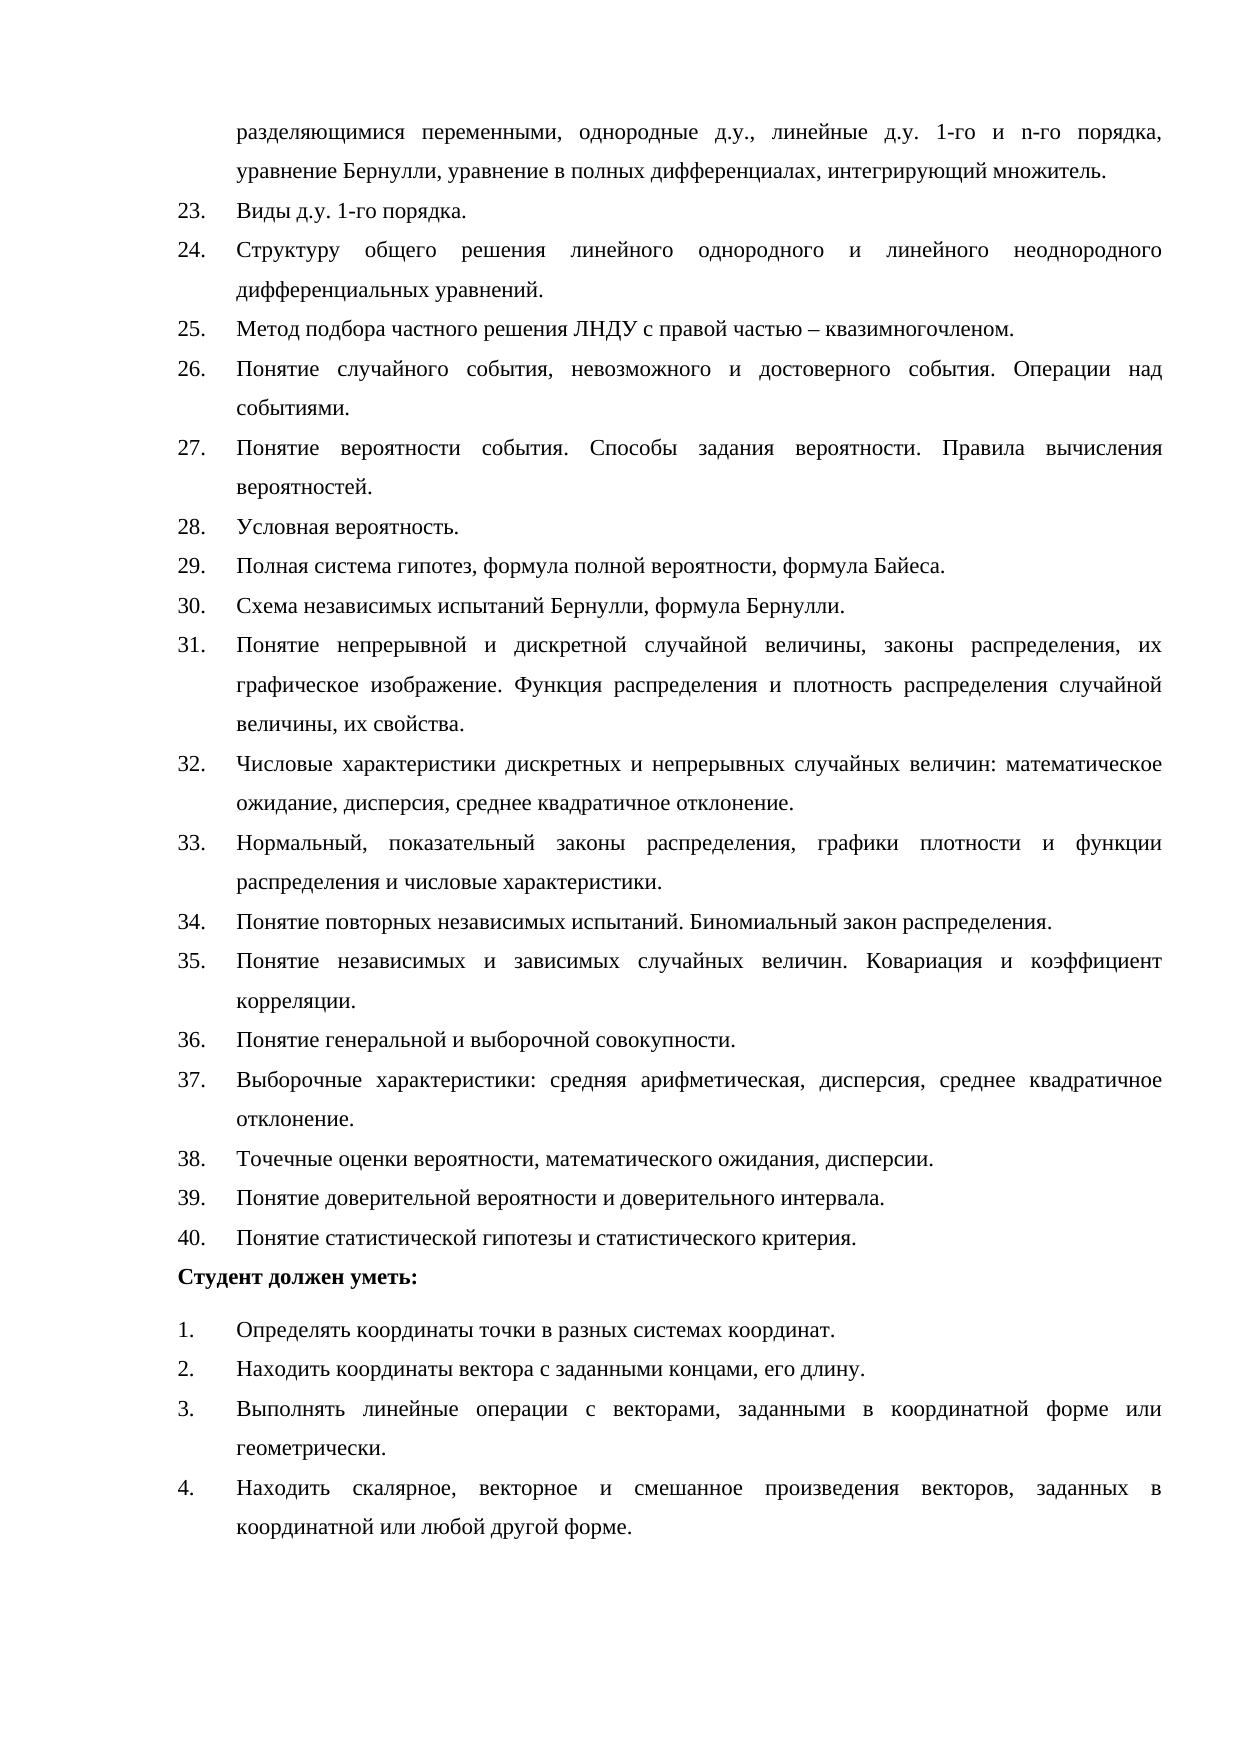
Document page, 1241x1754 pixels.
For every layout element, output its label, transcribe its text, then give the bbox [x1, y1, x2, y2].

list Условная вероятность. [177, 513, 1164, 539]
list Точечные оценки вероятности, математического ожидания, дисперсии. [177, 1144, 1164, 1171]
text Студент должен уметь: [177, 1263, 1164, 1289]
list Выборочные характеристики: средняя арифметическая, дисперсия, среднее квадратичное отклонение. [177, 1066, 1164, 1131]
list Понятие непрерывной и дискретной случайной величины, законы распределения, их графическое изображение. Функция распределения и плотность распределения случайной величины, их свойства. [177, 631, 1164, 737]
list Числовые характеристики дискретных и непрерывных случайных величин: математическое ожидание, дисперсия, среднее квадратичное отклонение. [177, 750, 1164, 816]
list Находить координаты вектора с заданными концами, его длину. [177, 1355, 1164, 1382]
list Понятие случайного события, невозможного и достоверного события. Операции над событиями. [177, 355, 1164, 421]
list Нормальный, показательный законы распределения, графики плотности и функции распределения и числовые характеристики. [177, 829, 1164, 894]
list Понятие вероятности события. Способы задания вероятности. Правила вычисления вероятностей. [177, 434, 1164, 500]
list Метод подбора частного решения ЛНДУ с правой частью – квазимногочленом. [177, 316, 1164, 342]
list Понятие статистической гипотезы и статистического критерия. [177, 1223, 1164, 1250]
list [177, 118, 1164, 184]
list Находить скалярное, векторное и смешанное произведения векторов, заданных в координатной или любой другой форме. [177, 1474, 1164, 1539]
list Понятие независимых и зависимых случайных величин. Ковариация и коэффициент корреляции. [177, 947, 1164, 1013]
list Выполнять линейные операции с векторами, заданными в координатной форме или геометрически. [177, 1395, 1164, 1461]
list Схема независимых испытаний Бернулли, формула Бернулли. [177, 592, 1164, 618]
list Полная система гипотез, формула полной вероятности, формула Байеса. [177, 552, 1164, 579]
list Понятие генеральной и выборочной совокупности. [177, 1026, 1164, 1052]
list Виды д.у. 1-го порядка. [177, 197, 1164, 223]
list Понятие доверительной вероятности и доверительного интервала. [177, 1184, 1164, 1210]
list Определять координаты точки в разных системах координат. [177, 1316, 1164, 1342]
list Структуру общего решения линейного однородного и линейного неоднородного дифференциальных уравнений. [177, 237, 1164, 302]
list Понятие повторных независимых испытаний. Биномиальный закон распределения. [177, 908, 1164, 934]
